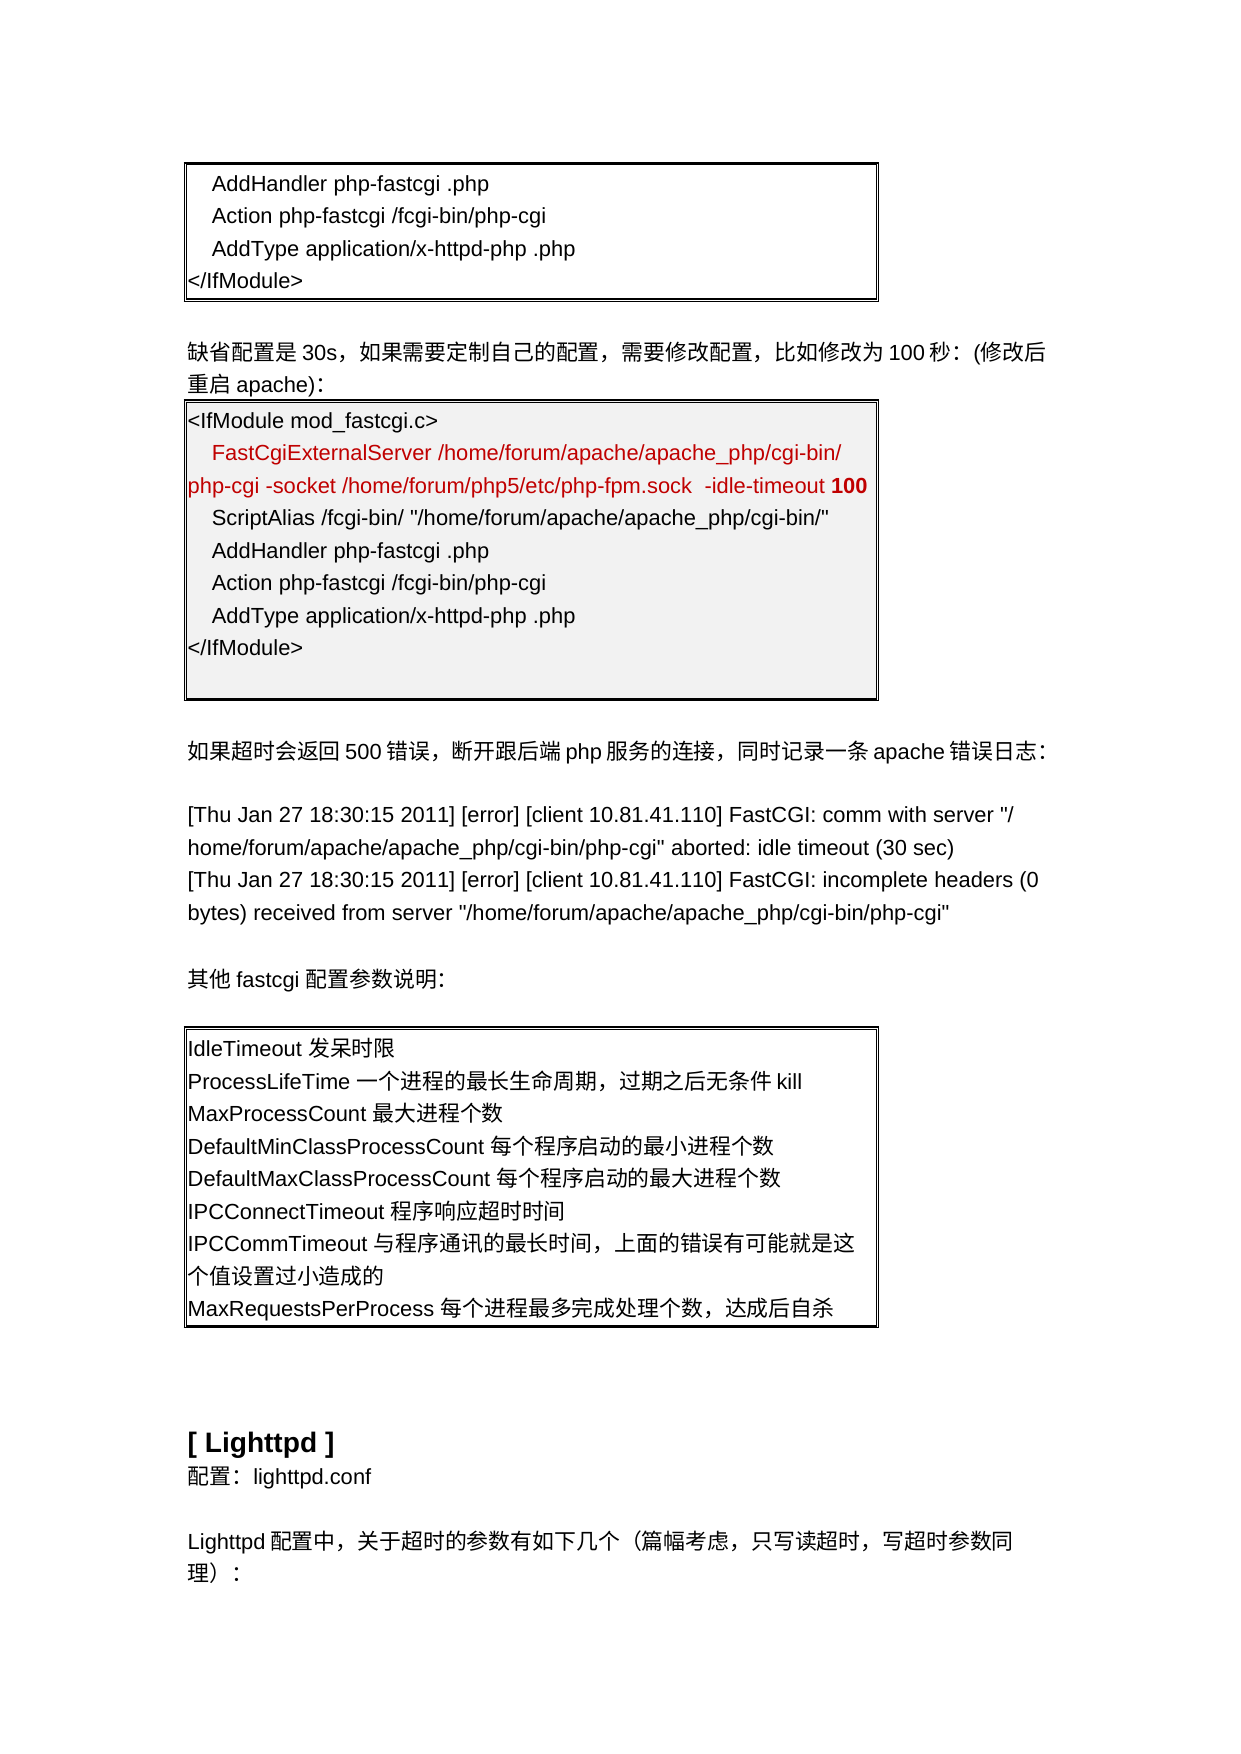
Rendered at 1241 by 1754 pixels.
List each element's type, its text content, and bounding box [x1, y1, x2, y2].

table_header IdleTimeout 发呆时限 ProcessLifeTime 一个进程的最长生命周期，过期之后无条件kill MaxProcessCount 最大进程个数 DefaultMinClassProcessCount 每个程序启动的最小进程个数 DefaultMaxClassProcessCount 每个程序启动的最大进程个数 IPCConnectTimeout 程序响应超时时间 IPCCommTimeout 与程序通讯的最长时间，上面的错误有可能就是这个值设置过小造成的 MaxRequestsPerProcess 每个进程最多完成处理个数，达成后自杀 [187, 1030, 876, 1325]
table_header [187, 165, 876, 298]
text [Thu Jan 27 18:30:15 2011] [error] [client 10.81.41.110] FastCGI: comm with server "/home/forum/apache/apache_php/cgi-bin/php-cgi" aborted: idle timeout (30 sec) [187, 799, 1053, 864]
text Lighttpd配置中，关于超时的参数有如下几个（篇幅考虑，只写读超时，写超时参数同理）： [187, 1523, 1053, 1588]
text [ Lighttpd ] [187, 1426, 1053, 1458]
text 配置：lighttpd.conf [187, 1458, 1053, 1491]
text 缺省配置是 30s，如果需要定制自己的配置，需要修改配置，比如修改为100秒：(修改后重启 apache)： [187, 334, 1053, 399]
text 其他 fastcgi 配置参数说明： [187, 961, 1053, 994]
table_header <IfModule mod_fastcgi.c> FastCgiExternalServer /home/forum/apache/apache_php/cgi-bin/php-cgi -socket /home/forum/php5/etc/php-fpm.sock -idle-timeout 100 ScriptAlias /fcgi-bin/ "/home/forum/apache/apache_php/cgi-bin/" AddHandler php-fastcgi .php Action php-fastcgi /fcgi-bin/php-cgi AddType application/x-httpd-php .php </IfModule> [187, 403, 876, 698]
text [Thu Jan 27 18:30:15 2011] [error] [client 10.81.41.110] FastCGI: incomplete headers (0 bytes) received from server "/home/forum/apache/apache_php/cgi-bin/php-cgi" [187, 864, 1053, 929]
text 如果超时会返回500错误，断开跟后端php服务的连接，同时记录一条apache错误日志： [187, 734, 1053, 766]
